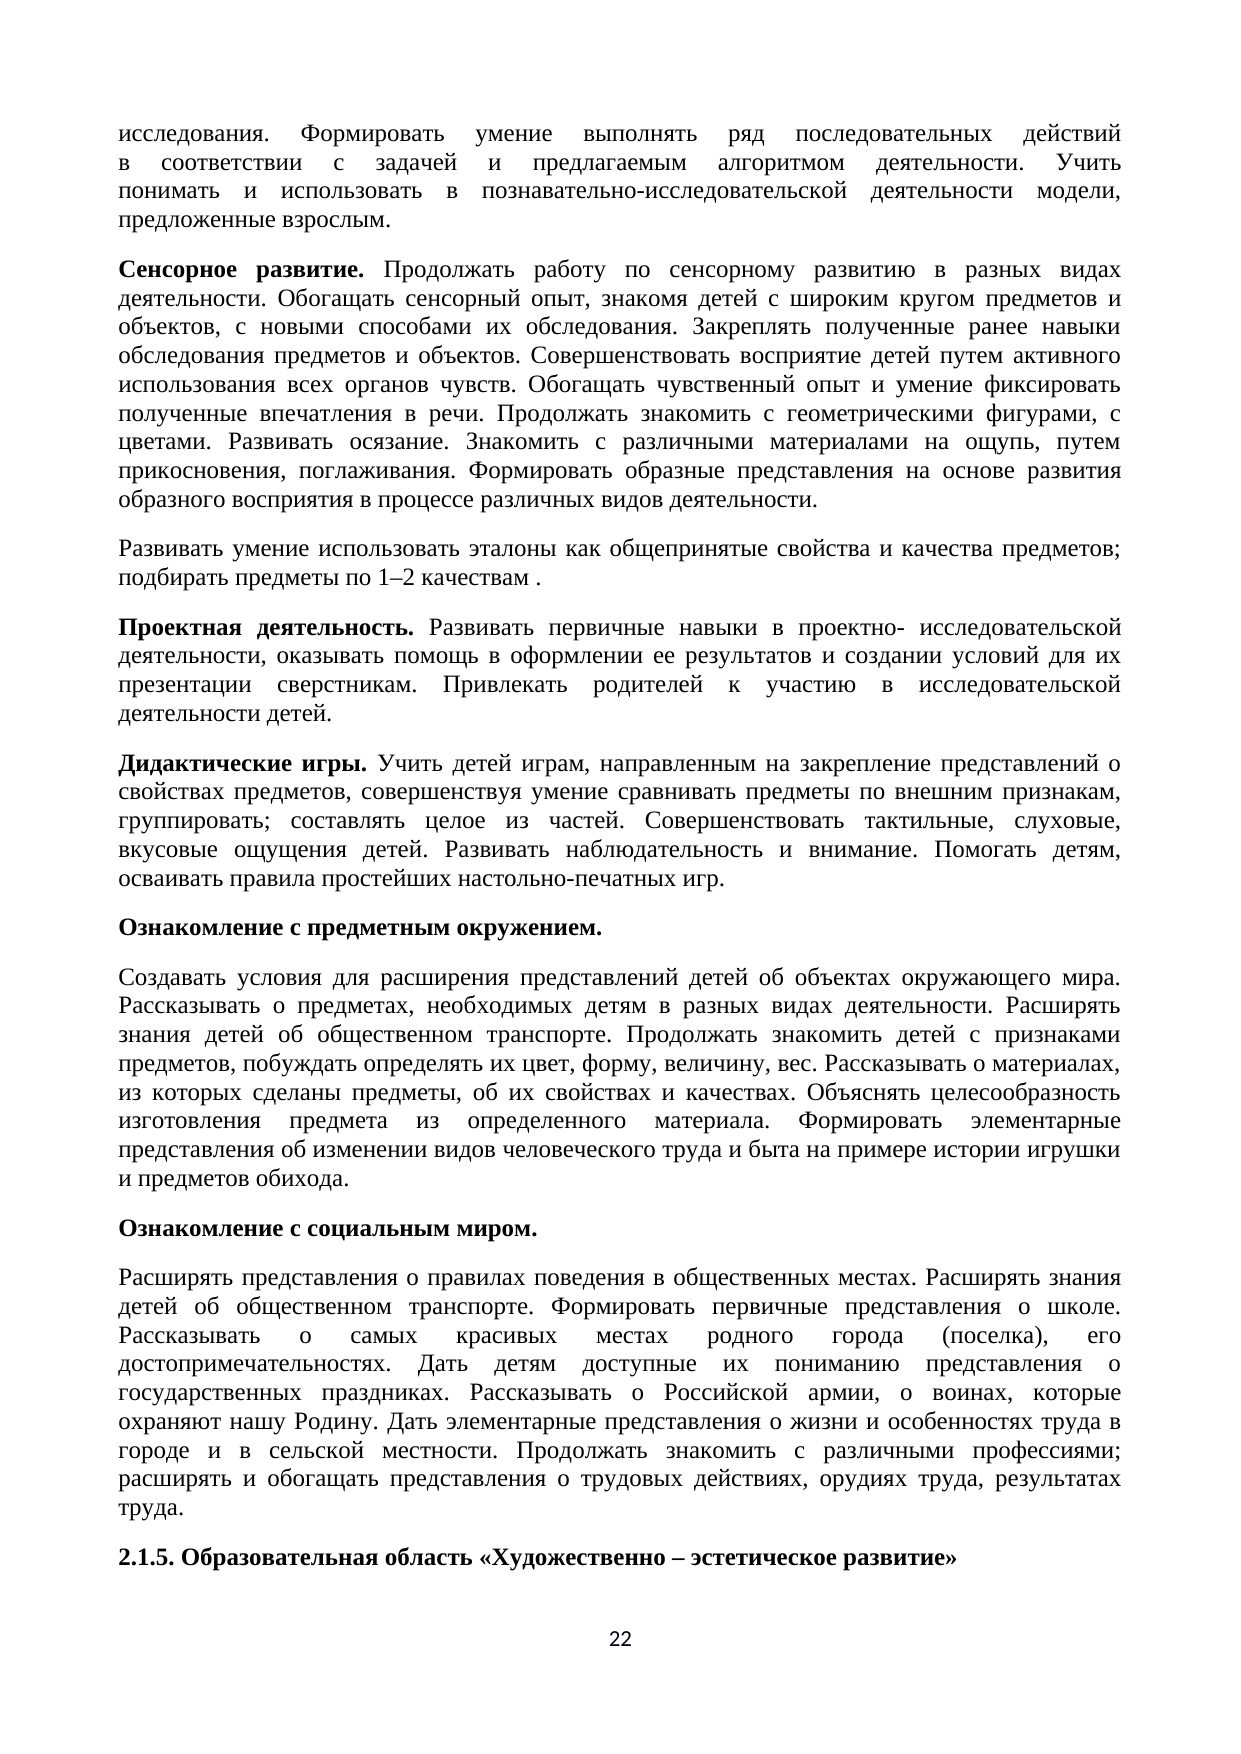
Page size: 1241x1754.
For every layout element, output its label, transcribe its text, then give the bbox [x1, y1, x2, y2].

text Расширять представления о правилах поведения в общественных местах. Расширять знания детей об общественном транспорте. Формировать первичные представления о школе. Рассказывать о самых красивых местах родного города (поселка), его достопримечательностях. Дать детям доступные их пониманию представления о государственных праздниках. Рассказывать о Российской армии, о воинах, которые охраняют нашу Родину. Дать элементарные представления о жизни и особенностях труда в городе и в сельской местности. Продолжать знакомить с различными профессиями; расширять и обогащать представления о трудовых действиях, орудиях труда, результатах труда. [118, 1262, 1122, 1521]
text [118, 118, 1122, 233]
text Дидактические игры. Учить детей играм, направленным на закрепление представлений о свойствах предметов, совершенствуя умение сравнивать предметы по внешним признакам, группировать; составлять целое из частей. Совершенствовать тактильные, слуховые, вкусовые ощущения детей. Развивать наблюдательность и внимание. Помогать детям, осваивать правила простейших настольно-печатных игр. [118, 748, 1122, 891]
text Ознакомление с социальным миром. [118, 1213, 1122, 1241]
text Создавать условия для расширения представлений детей об объектах окружающего мира. Рассказывать о предметах, необходимых детям в разных видах деятельности. Расширять знания детей об общественном транспорте. Продолжать знакомить детей с признаками предметов, побуждать определять их цвет, форму, величину, вес. Рассказывать о материалах, из которых сделаны предметы, об их свойствах и качествах. Объяснять целесообразность изготовления предмета из определенного материала. Формировать элементарные представления об изменении видов человеческого труда и быта на примере истории игрушки и предметов обихода. [118, 962, 1122, 1192]
text Ознакомление с предметным окружением. [118, 912, 1122, 941]
text Развивать умение использовать эталоны как общепринятые свойства и качества предметов; подбирать предметы по 1–2 качествам . [118, 533, 1122, 591]
text 2.1.5. Образовательная область «Художественно – эстетическое развитие» [118, 1542, 1122, 1571]
text Проектная деятельность. Развивать первичные навыки в проектно- исследовательской деятельности, оказывать помощь в оформлении ее результатов и создании условий для их презентации сверстникам. Привлекать родителей к участию в исследовательской деятельности детей. [118, 612, 1122, 727]
text Сенсорное развитие. Продолжать работу по сенсорному развитию в разных видах деятельности. Обогащать сенсорный опыт, знакомя детей с широким кругом предметов и объектов, с новыми способами их обследования. Закреплять полученные ранее навыки обследования предметов и объектов. Совершенствовать восприятие детей путем активного использования всех органов чувств. Обогащать чувственный опыт и умение фиксировать полученные впечатления в речи. Продолжать знакомить с геометрическими фигурами, с цветами. Развивать осязание. Знакомить с различными материалами на ощупь, путем прикосновения, поглаживания. Формировать образные представления на основе развития образного восприятия в процессе различных видов деятельности. [118, 254, 1122, 513]
